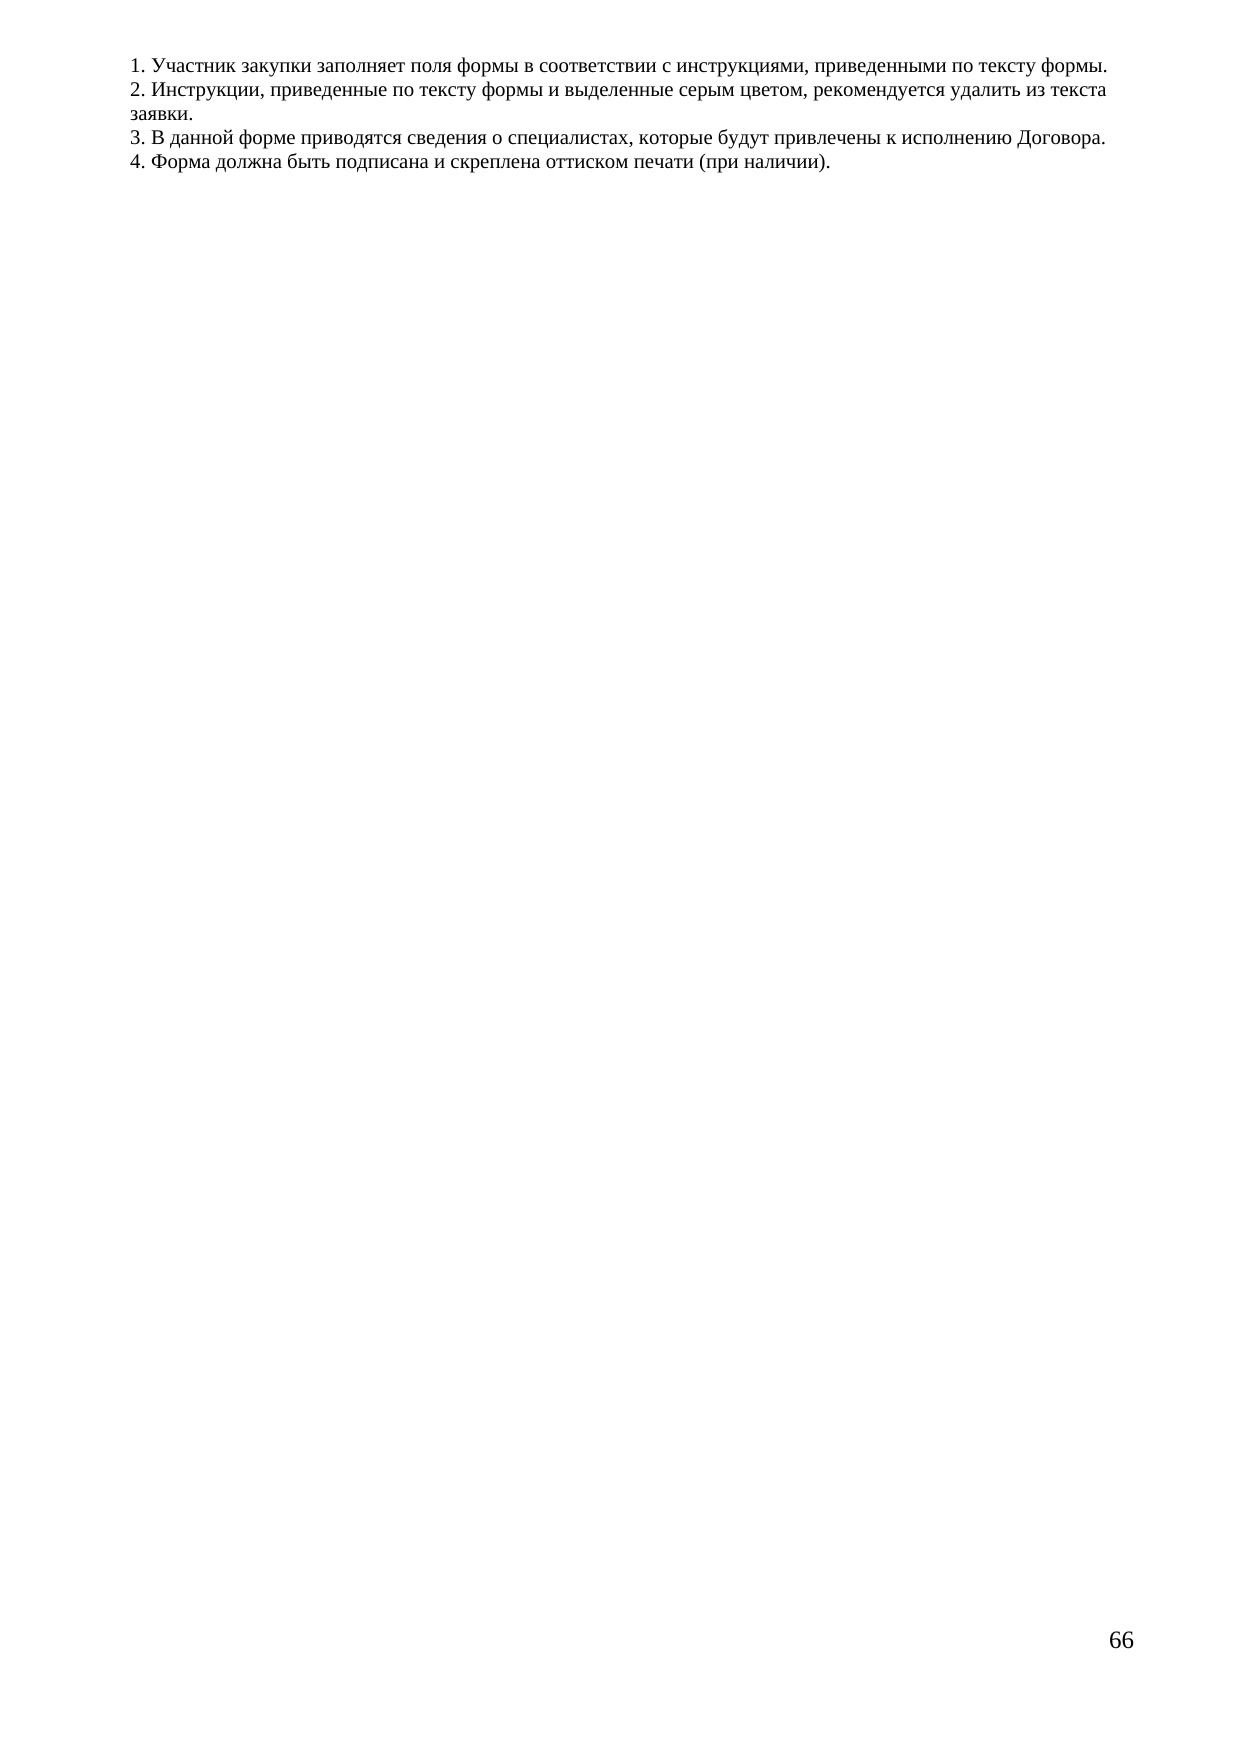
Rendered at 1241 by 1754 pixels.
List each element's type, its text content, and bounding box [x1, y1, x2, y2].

text 4. Форма должна быть подписана и скреплена оттиском печати (при наличии). [130, 149, 1134, 173]
text 1. Участник закупки заполняет поля формы в соответствии с инструкциями, приведенными по тексту формы. [130, 53, 1134, 77]
text 2. Инструкции, приведенные по тексту формы и выделенные серым цветом, рекомендуется удалить из текста заявки. [130, 77, 1134, 125]
text 3. В данной форме приводятся сведения о специалистах, которые будут привлечены к исполнению Договора. [130, 125, 1134, 149]
